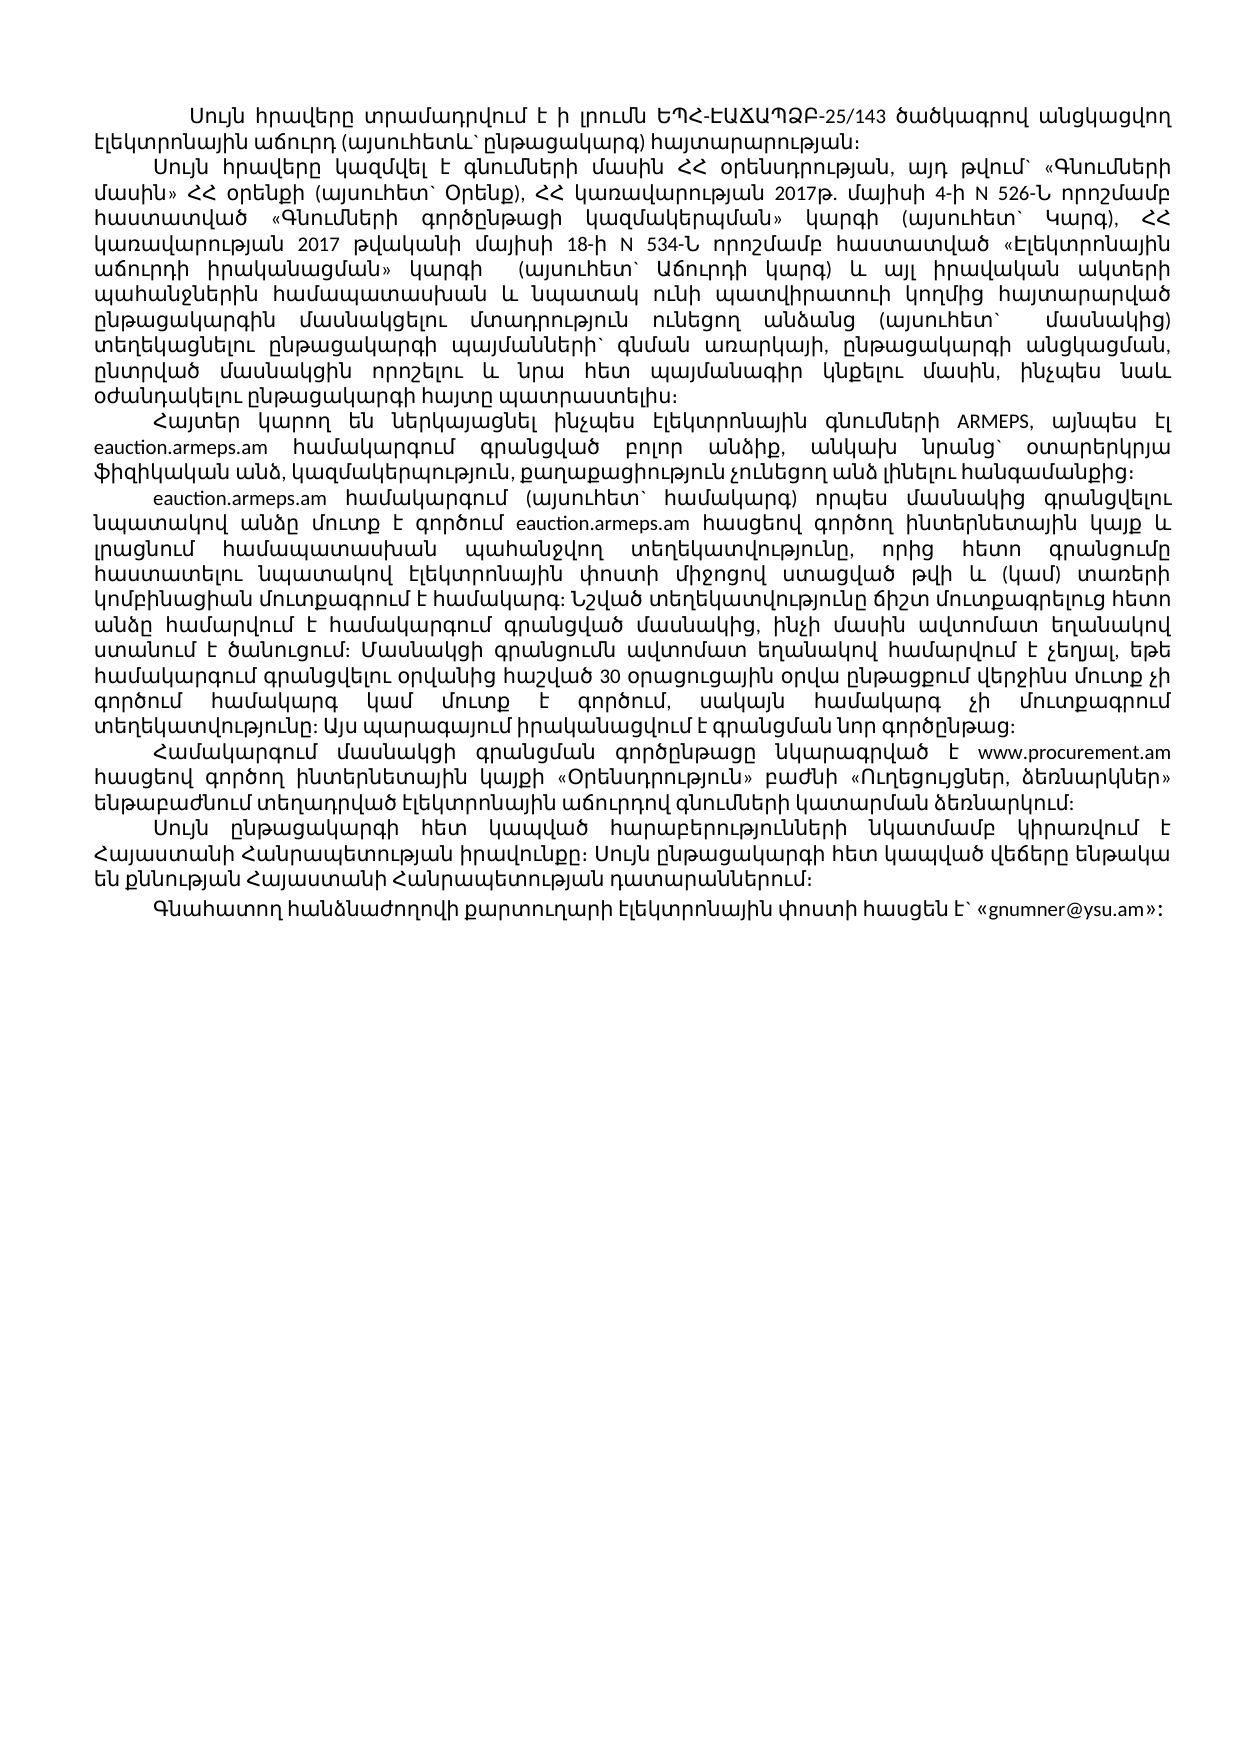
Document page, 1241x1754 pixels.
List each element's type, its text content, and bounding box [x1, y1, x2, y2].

text Գնահատող հանձնաժողովի քարտուղարի էլեկտրոնային փոստի հասցեն է` «gnumner@ysu.am»: [94, 892, 1171, 922]
text eauction.armeps.am համակարգում (այսուհետ` համակարգ) որպես մասնակից գրանցվելու նպատակով անձը մուտք է գործում eauction.armeps.am հասցեով գործող ինտերնետային կայք և լրացնում համապատասխան պահանջվող տեղեկատվությունը, որից հետո գրանցումը հաստատելու նպատակով էլեկտրոնային փոստի միջոցով ստացված թվի և (կամ) տառերի կոմբինացիան մուտքագրում է համակարգ: Նշված տեղեկատվությունը ճիշտ մուտքագրելուց հետո անձը համարվում է համակարգում գրանցված մասնակից, ինչի մասին ավտոմատ եղանակով ստանում է ծանուցում: Մասնակցի գրանցումն ավտոմատ եղանակով համարվում է չեղյալ, եթե համակարգում գրանցվելու օրվանից հաշված 30 օրացուցային օրվա ընթացքում վերջինս մուտք չի գործում համակարգ կամ մուտք է գործում, սակայն համակարգ չի մուտքագրում տեղեկատվությունը: Այս պարագայում իրականացվում է գրանցման նոր գործընթաց: [94, 485, 1171, 739]
text Սույն հրավերը տրամադրվում է ի լրումն ԵՊՀ-ԷԱՃԱՊՁԲ-25/143 ծածկագրով անցկացվող էլեկտրոնային աճուրդ (այսուհետև` ընթացակարգ) հայտարարության։ [94, 104, 1171, 154]
text Համակարգում մասնակցի գրանցման գործընթացը նկարագրված է www.procurement.am հասցեով գործող ինտերնետային կայքի «Օրենսդրություն» բաժնի «Ուղեցույցներ, ձեռնարկներ» ենթաբաժնում տեղադրված էլեկտրոնային աճուրդով գնումների կատարման ձեռնարկում: [94, 739, 1171, 815]
text Հայտեր կարող են ներկայացնել ինչպես էլեկտրոնային գնումների ARMEPS, այնպես էլ eauction.armeps.am համակարգում գրանցված բոլոր անձիք, անկախ նրանց` օտարերկրյա ֆիզիկական անձ, կազմակերպություն, քաղաքացիություն չունեցող անձ լինելու հանգամանքից։ [94, 409, 1171, 485]
text Սույն ընթացակարգի հետ կապված հարաբերությունների նկատմամբ կիրառվում է Հայաստանի Հանրապետության իրավունքը։ Սույն ընթացակարգի հետ կապված վեճերը ենթակա են քննության Հայաստանի Հանրապետության դատարաններում։ [94, 815, 1171, 892]
text Սույն հրավերը կազմվել է գնումների մասին ՀՀ օրենսդրության, այդ թվում` «Գնումների մասին» ՀՀ օրենքի (այսուհետ` Օրենք), ՀՀ կառավարության 2017թ. մայիսի 4-ի N 526-Ն որոշմամբ հաստատված «Գնումների գործընթացի կազմակերպման» կարգի (այսուհետ` Կարգ), ՀՀ կառավարության 2017 թվականի մայիսի 18-ի N 534-Ն որոշմամբ հաստատված «Էլեկտրոնային աճուրդի իրականացման» կարգի (այսուհետ` Աճուրդի կարգ) և այլ իրավական ակտերի պահանջներին համապատասխան և նպատակ ունի պատվիրատուի կողմից հայտարարված ընթացակարգին մասնակցելու մտադրություն ունեցող անձանց (այսուհետ` մասնակից) տեղեկացնելու ընթացակարգի պայմանների` գնման առարկայի, ընթացակարգի անցկացման, ընտրված մասնակցին որոշելու և նրա հետ պայմանագիր կնքելու մասին, ինչպես նաև օժանդակելու ընթացակարգի հայտը պատրաստելիս։ [94, 154, 1171, 409]
